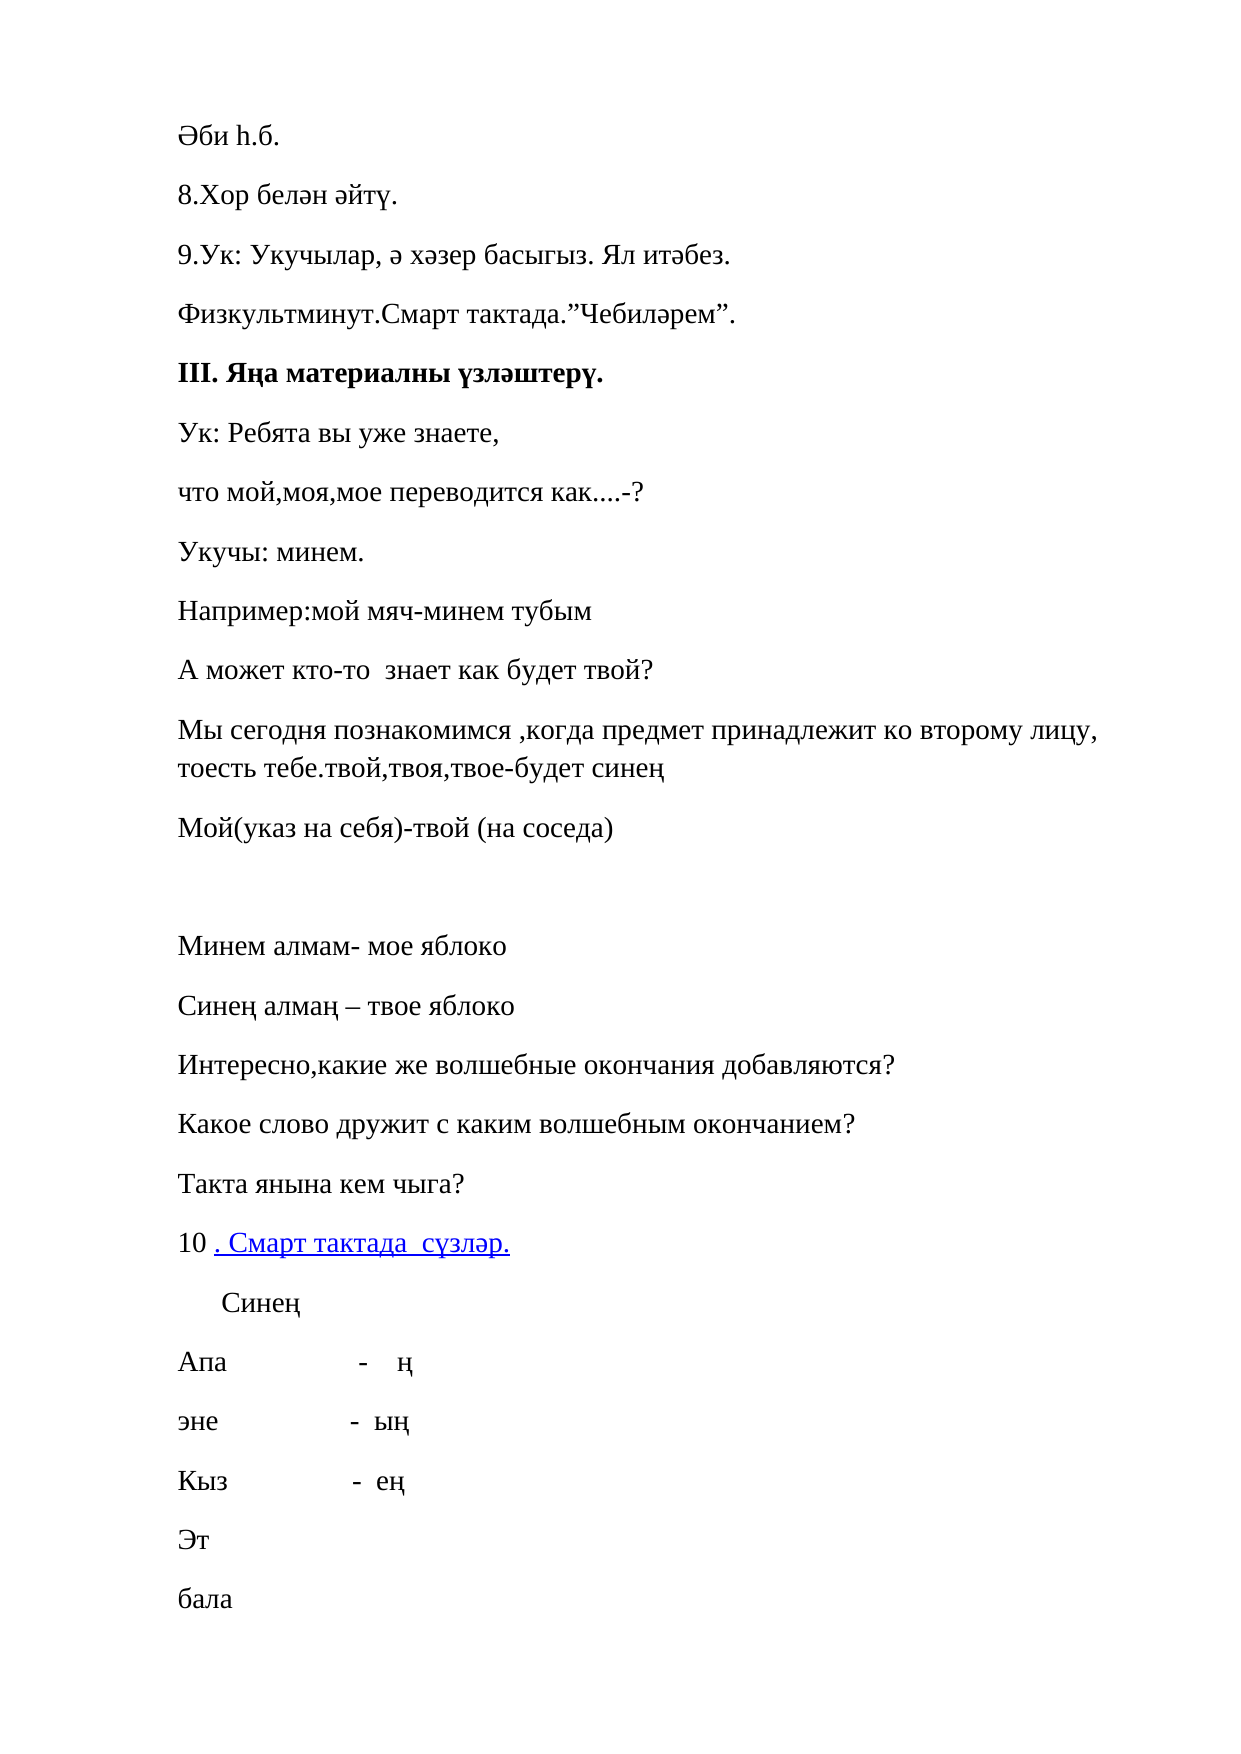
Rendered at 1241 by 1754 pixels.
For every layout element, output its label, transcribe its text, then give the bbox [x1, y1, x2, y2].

text эне - ың [177, 1403, 1152, 1437]
text Интересно,какие же волшебные окончания добавляются? [177, 1047, 1152, 1081]
text 10 . Смарт тактада сүзләр. [177, 1225, 1152, 1259]
text Укучы: минем. [177, 534, 1152, 567]
text А может кто-то знает как будет твой? [177, 652, 1152, 686]
text что мой,моя,мое переводится как....-? [177, 474, 1152, 508]
text Синең [177, 1285, 1152, 1318]
text Мой(указ на себя)-твой (на соседа) [177, 810, 1152, 843]
text Например:мой мяч-минем тубым [177, 593, 1152, 627]
text Синең алмаң – твое яблоко [177, 988, 1152, 1021]
text Апа - ң [177, 1344, 1152, 1378]
text Эт [177, 1522, 1152, 1556]
text бала [177, 1582, 1152, 1615]
text Кыз - ең [177, 1463, 1152, 1496]
text Какое слово дружит с каким волшебным окончанием? [177, 1107, 1152, 1140]
text Әби һ.б. [177, 118, 1152, 152]
text Минем алмам- мое яблоко [177, 928, 1152, 962]
text Физкультминут.Смарт тактада.”Чебиләрем”. [177, 296, 1152, 330]
text III. Яңа материалны үзләштерү. [177, 356, 1152, 389]
text Ук: Ребята вы уже знаете, [177, 415, 1152, 448]
text Такта янына кем чыга? [177, 1166, 1152, 1199]
text 9.Ук: Укучылар, ә хәзер басыгыз. Ял итәбез. [177, 237, 1152, 270]
text 8.Хор белән әйтү. [177, 177, 1152, 211]
text Мы сегодня познакомимся ,когда предмет принадлежит ко второму лицу, тоесть тебе.твой,твоя,твое-будет синең [177, 712, 1152, 784]
